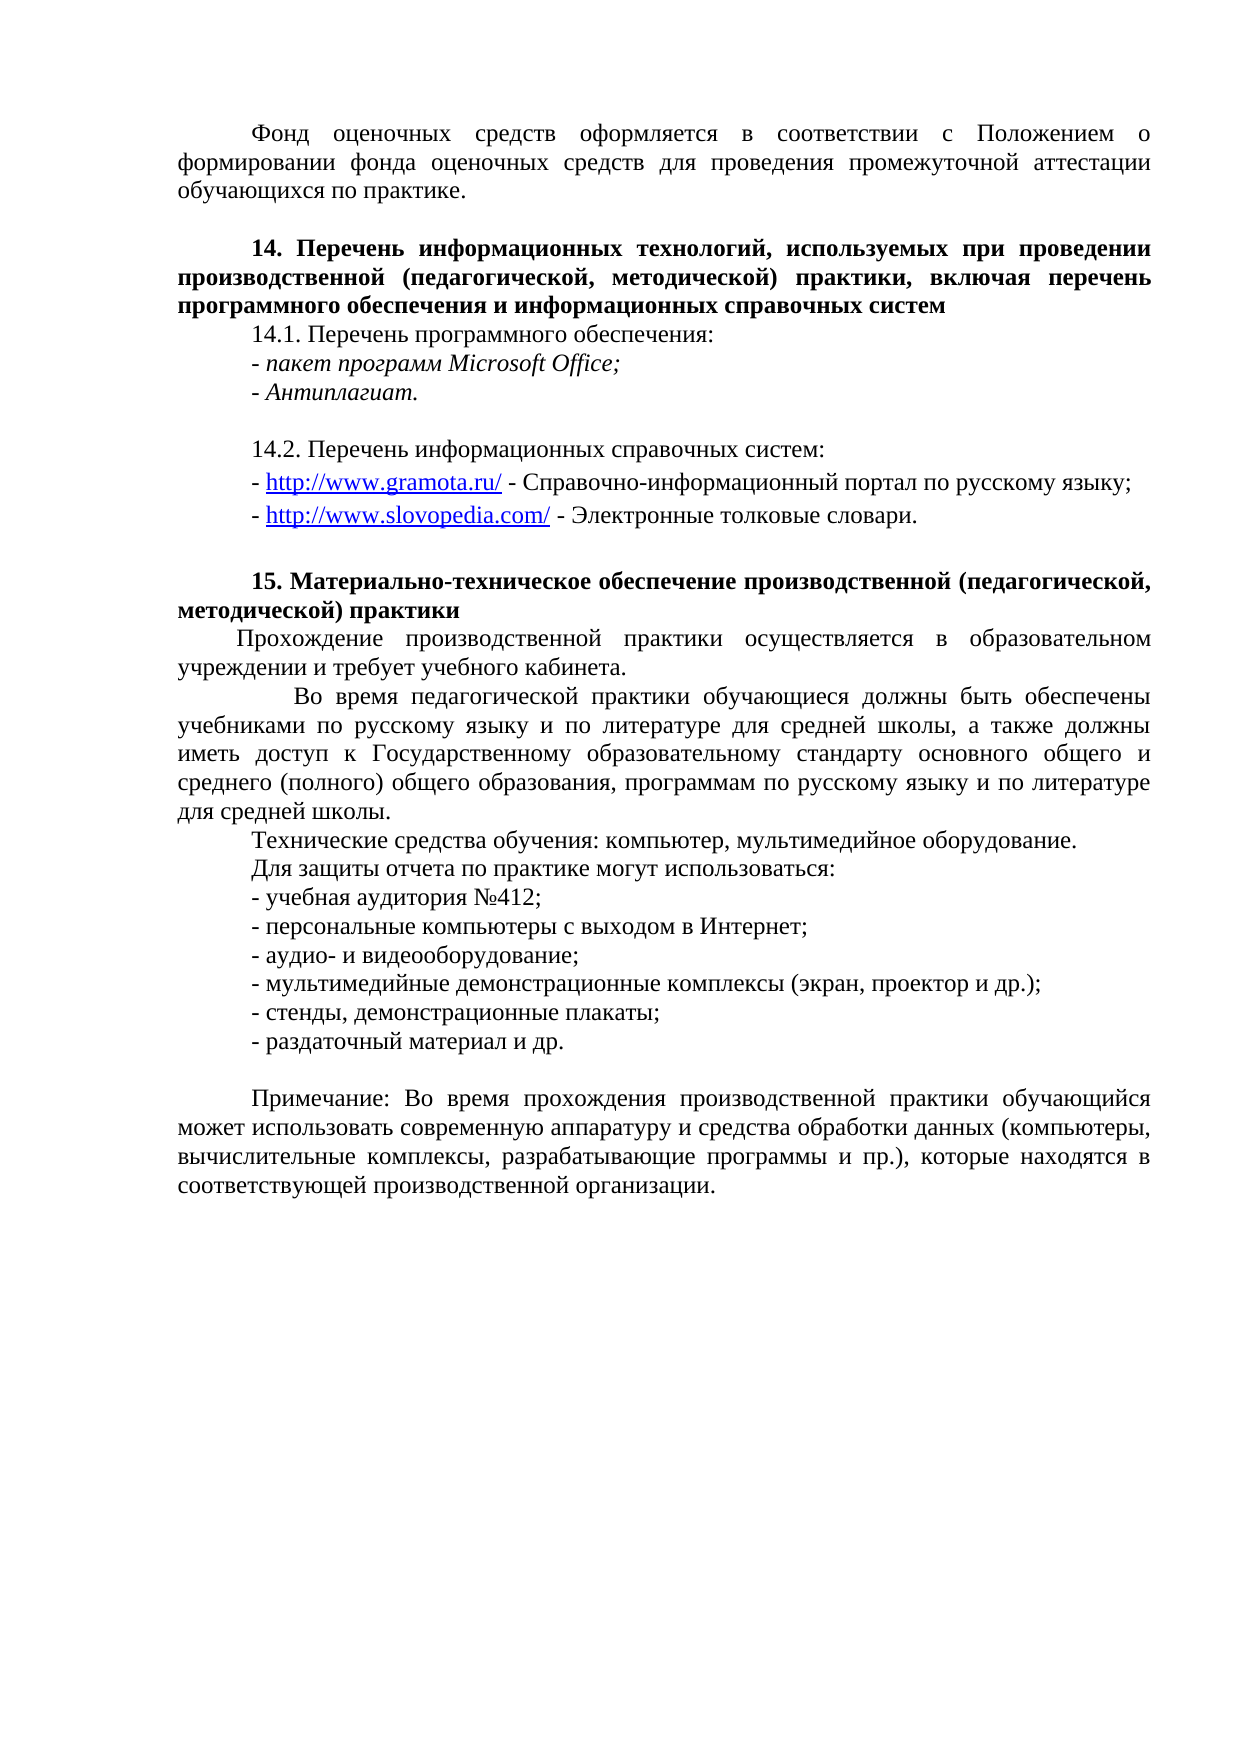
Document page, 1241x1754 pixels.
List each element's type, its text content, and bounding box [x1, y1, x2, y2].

text 14. Перечень информационных технологий, используемых при проведении производственной (педагогической, методической) практики, включая перечень программного обеспечения и информационных справочных систем [177, 233, 1152, 319]
text - раздаточный материал и др. [177, 1026, 1152, 1055]
text Прохождение производственной практики осуществляется в образовательном учреждении и требует учебного кабинета. [177, 623, 1152, 681]
text - стенды, демонстрационные плакаты; [177, 997, 1152, 1026]
text - персональные компьютеры с выходом в Интернет; [177, 911, 1152, 940]
text Во время педагогической практики обучающиеся должны быть обеспечены учебниками по русскому языку и по литературе для средней школы, а также должны иметь доступ к Государственному образовательному стандарту основного общего и среднего (полного) общего образования, программам по русскому языку и по литературе для средней школы. [177, 681, 1152, 825]
text 14.1. Перечень программного обеспечения: [177, 319, 1152, 348]
text - http://www.gramota.ru/ - Справочно-информационный портал по русскому языку; [177, 467, 1152, 496]
text - мультимедийные демонстрационные комплексы (экран, проектор и др.); [177, 968, 1152, 997]
text 15. Материально-техническое обеспечение производственной (педагогической, методической) практики [177, 566, 1152, 623]
text 14.2. Перечень информационных справочных систем: [177, 434, 1152, 463]
text Для защиты отчета по практике могут использоваться: [177, 853, 1152, 882]
text - учебная аудитория №412; [177, 882, 1152, 911]
text Технические средства обучения: компьютер, мультимедийное оборудование. [177, 825, 1152, 853]
text - пакет программ Microsoft Office; [177, 348, 1152, 377]
text Фонд оценочных средств оформляется в соответствии с Положением о формировании фонда оценочных средств для проведения промежуточной аттестации обучающихся по практике. [177, 118, 1152, 204]
text - http://www.slovopedia.com/ - Электронные толковые словари. [177, 500, 1152, 529]
text - Антиплагиат. [177, 377, 1152, 406]
text - аудио- и видеооборудование; [177, 940, 1152, 968]
text Примечание: Во время прохождения производственной практики обучающийся может использовать современную аппаратуру и средства обработки данных (компьютеры, вычислительные комплексы, разрабатывающие программы и пр.), которые находятся в соответствующей производственной организации. [177, 1083, 1152, 1198]
